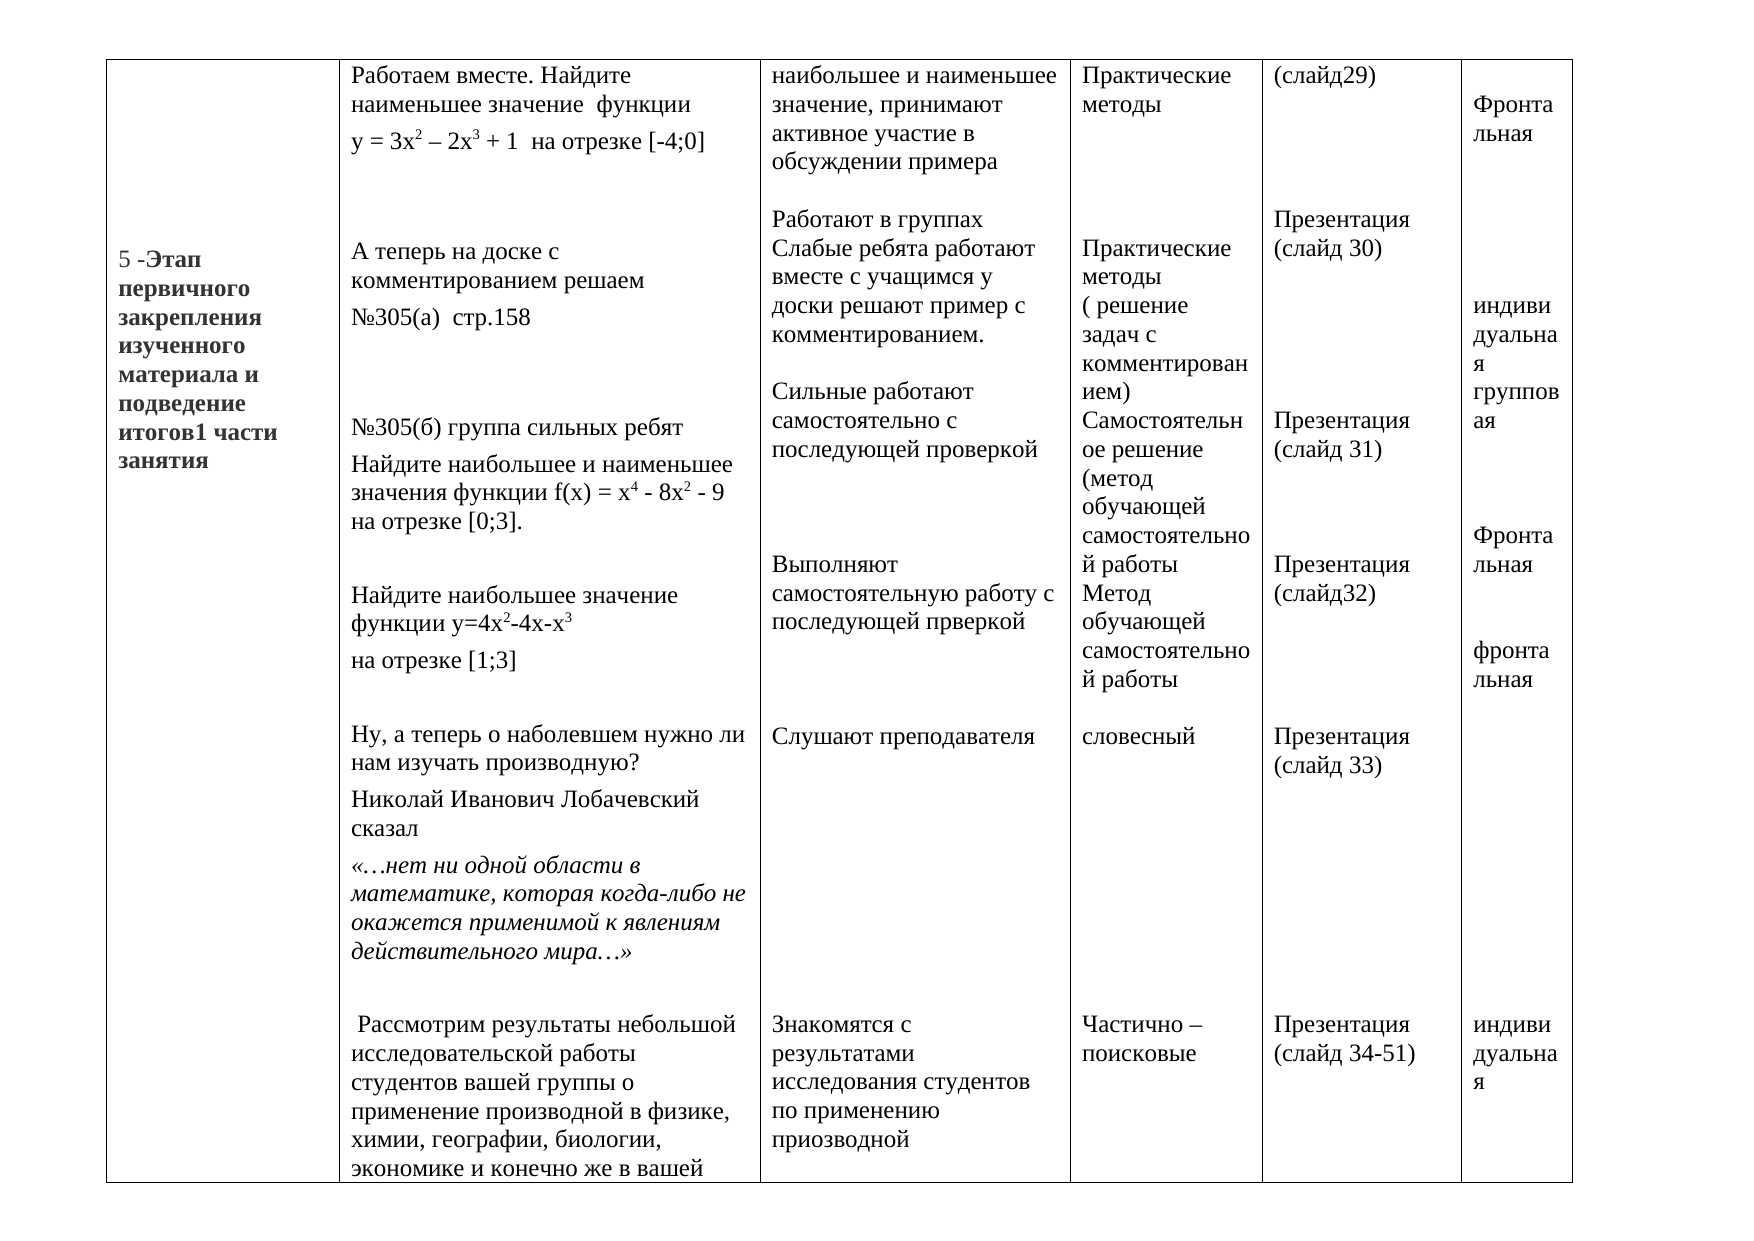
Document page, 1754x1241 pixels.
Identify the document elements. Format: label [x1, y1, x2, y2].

table_cell [1263, 60, 1461, 1182]
table_cell [1071, 60, 1262, 1182]
table_cell [107, 60, 339, 1182]
table_cell [340, 60, 760, 1182]
table_cell [1462, 60, 1572, 1182]
table_cell [761, 60, 1070, 1182]
